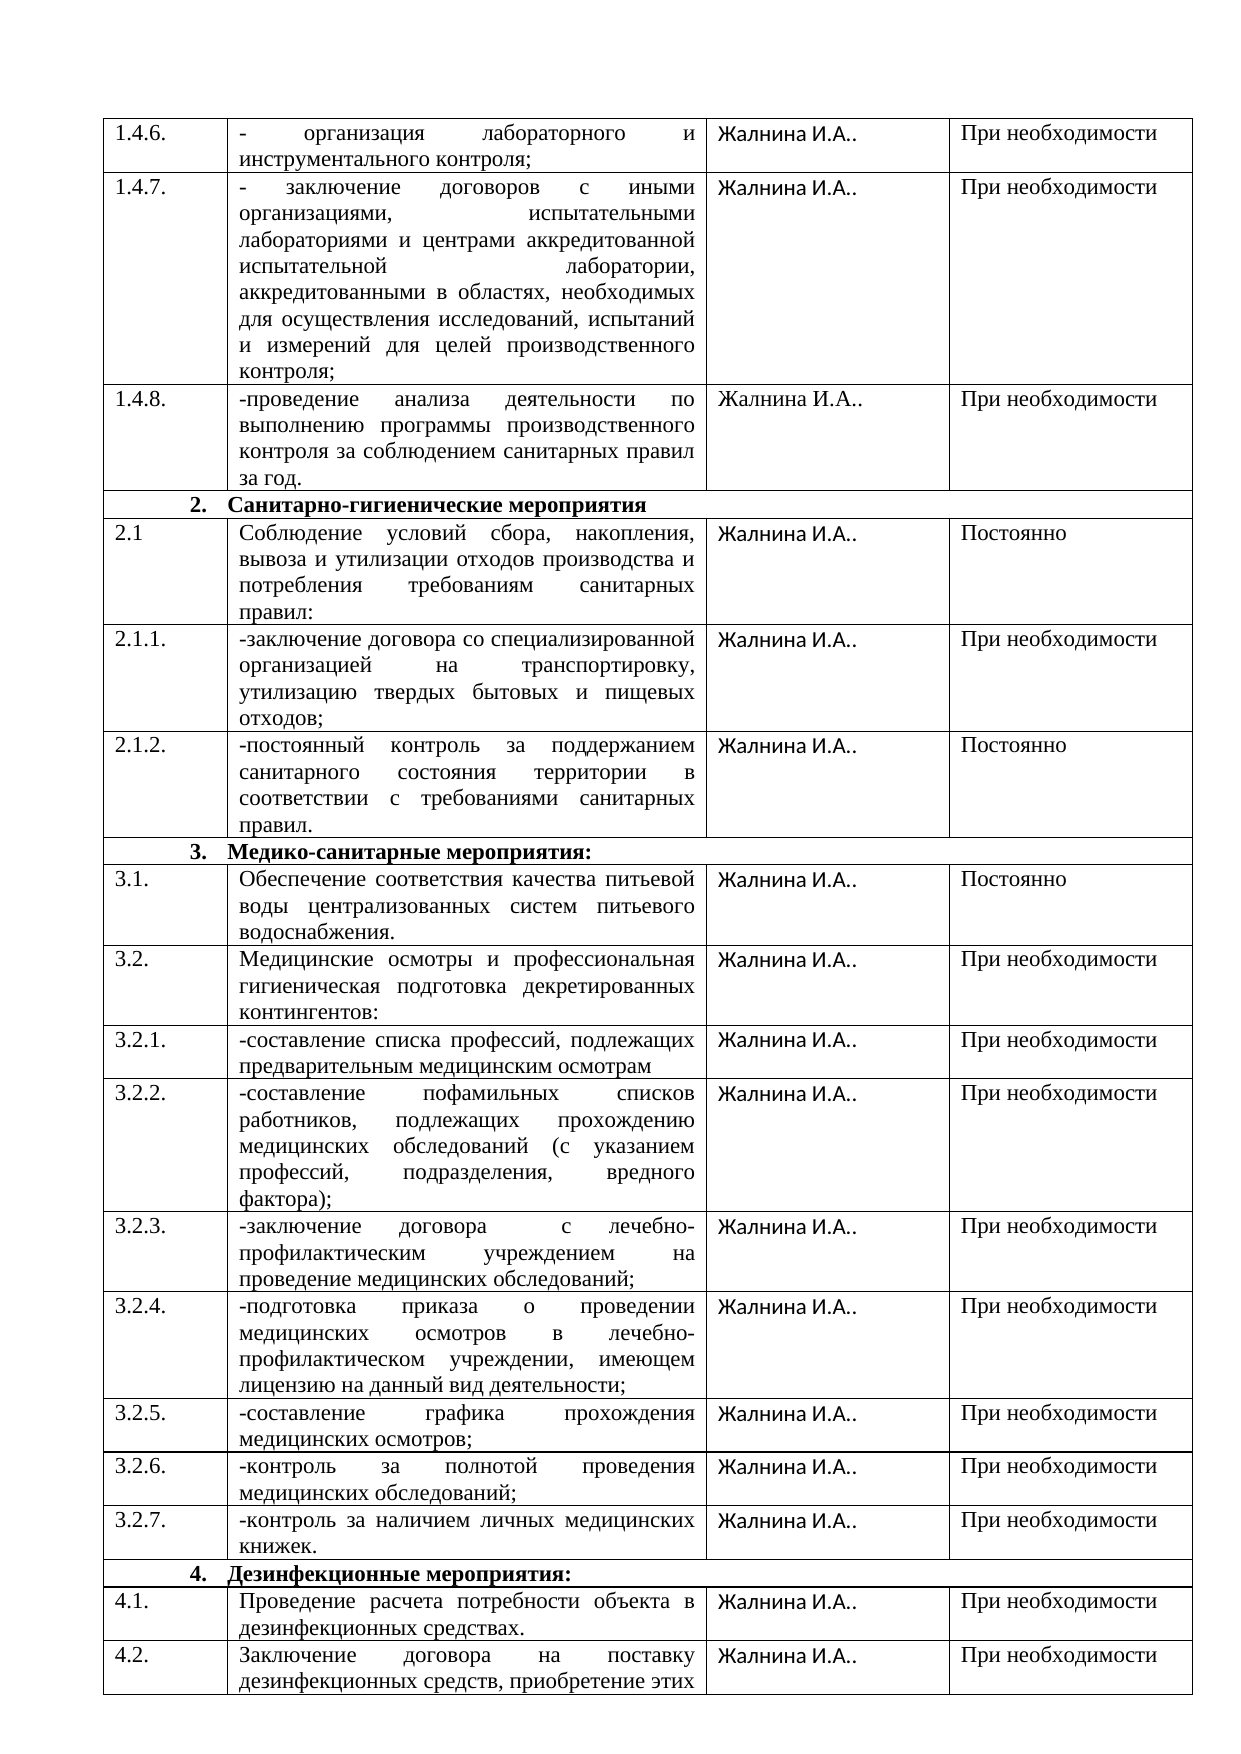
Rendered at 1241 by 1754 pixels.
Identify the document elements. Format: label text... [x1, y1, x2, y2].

table_cell 4.2. [104, 1641, 227, 1694]
table_cell При необходимости [950, 1588, 1192, 1640]
table_cell Жалнина И.А.. [707, 1399, 949, 1451]
table_cell Жалнина И.А.. [707, 519, 949, 624]
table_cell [228, 1641, 706, 1694]
table_cell 3.2.2. [104, 1079, 227, 1211]
table_cell 3.2.6. [104, 1453, 227, 1505]
table_cell Жалнина И.А.. [707, 865, 949, 944]
table_cell 4.1. [104, 1588, 227, 1640]
table_cell 1.4.6. [104, 119, 227, 172]
table_cell Санитарно-гигиенические мероприятия [104, 491, 1192, 518]
table_cell Жалнина И.А.. [707, 1079, 949, 1211]
table_cell -проведение анализа деятельности по выполнению программы производственного контроля за соблюдением санитарных правил за год. [228, 385, 706, 490]
table_cell Жалнина И.А.. [707, 1506, 949, 1559]
table_cell Жалнина И.А.. [707, 732, 949, 837]
table_cell Медицинские осмотры и профессиональная гигиеническая подготовка декретированных контингентов: [228, 946, 706, 1024]
table_cell 2.1 [104, 519, 227, 624]
table_cell При необходимости [950, 1212, 1192, 1291]
table_cell При необходимости [950, 1453, 1192, 1505]
table_cell Постоянно [950, 732, 1192, 837]
table_cell Жалнина И.А.. [707, 1641, 949, 1694]
table_cell Жалнина И.А.. [707, 1292, 949, 1398]
table_cell -заключение договора со специализированной организацией на транспортировку, утилизацию твердых бытовых и пищевых отходов; [228, 625, 706, 731]
table_cell Жалнина И.А.. [707, 119, 949, 172]
table_cell 3.2.7. [104, 1506, 227, 1559]
table_cell Постоянно [950, 519, 1192, 624]
table_cell При необходимости [950, 119, 1192, 172]
table_cell При необходимости [950, 173, 1192, 384]
table_cell 1.4.7. [104, 173, 227, 384]
table_cell 3.2.1. [104, 1026, 227, 1078]
table_cell 3.2.3. [104, 1212, 227, 1291]
table_cell Жалнина И.А.. [707, 385, 949, 490]
table_cell Дезинфекционные мероприятия: [104, 1560, 1192, 1586]
table_cell При необходимости [950, 1026, 1192, 1078]
table_cell -заключение договора с лечебно-профилактическим учреждением на проведение медицинских обследований; [228, 1212, 706, 1291]
table_cell Проведение расчета потребности объекта в дезинфекционных средствах. [228, 1588, 706, 1640]
table_cell Жалнина И.А.. [707, 1588, 949, 1640]
table_cell Жалнина И.А.. [707, 946, 949, 1024]
table_cell - заключение договоров с иными организациями, испытательными лабораториями и центрами аккредитованной испытательной лаборатории, аккредитованными в областях, необходимых для осуществления исследований, испытаний и измерений для целей производственного контроля; [228, 173, 706, 384]
table_cell -составление графика прохождения медицинских осмотров; [228, 1399, 706, 1451]
table_cell При необходимости [950, 1292, 1192, 1398]
table_cell При необходимости [950, 625, 1192, 731]
table_cell Медико-санитарные мероприятия: [104, 838, 1192, 864]
table_cell 3.2.4. [104, 1292, 227, 1398]
table_cell -составление пофамильных списков работников, подлежащих прохождению медицинских обследований (с указанием профессий, подразделения, вредного фактора); [228, 1079, 706, 1211]
table_cell При необходимости [950, 1506, 1192, 1559]
table_cell -постоянный контроль за поддержанием санитарного состояния территории в соответствии с требованиями санитарных правил. [228, 732, 706, 837]
table_cell При необходимости [950, 946, 1192, 1024]
table_cell -подготовка приказа о проведении медицинских осмотров в лечебно-профилактическом учреждении, имеющем лицензию на данный вид деятельности; [228, 1292, 706, 1398]
table_cell При необходимости [950, 1399, 1192, 1451]
table_cell 2.1.1. [104, 625, 227, 731]
table_cell Жалнина И.А.. [707, 625, 949, 731]
table_cell При необходимости [950, 1079, 1192, 1211]
table_cell Жалнина И.А.. [707, 1212, 949, 1291]
table_cell 3.2. [104, 946, 227, 1024]
table_cell 3.2.5. [104, 1399, 227, 1451]
table_cell 2.1.2. [104, 732, 227, 837]
table_cell Обеспечение соответствия качества питьевой воды централизованных систем питьевого водоснабжения. [228, 865, 706, 944]
table_cell -контроль за полнотой проведения медицинских обследований; [228, 1453, 706, 1505]
table_cell - организация лабораторного и инструментального контроля; [228, 119, 706, 172]
table_cell Жалнина И.А.. [707, 1026, 949, 1078]
table_cell Соблюдение условий сбора, накопления, вывоза и утилизации отходов производства и потребления требованиям санитарных правил: [228, 519, 706, 624]
table_cell Постоянно [950, 865, 1192, 944]
table_cell 1.4.8. [104, 385, 227, 490]
table_cell При необходимости [950, 385, 1192, 490]
table_cell При необходимости [950, 1641, 1192, 1694]
table_cell 3.1. [104, 865, 227, 944]
table_cell Жалнина И.А.. [707, 173, 949, 384]
table_cell -составление списка профессий, подлежащих предварительным медицинским осмотрам [228, 1026, 706, 1078]
table_cell -контроль за наличием личных медицинских книжек. [228, 1506, 706, 1559]
table_cell Жалнина И.А.. [707, 1453, 949, 1505]
